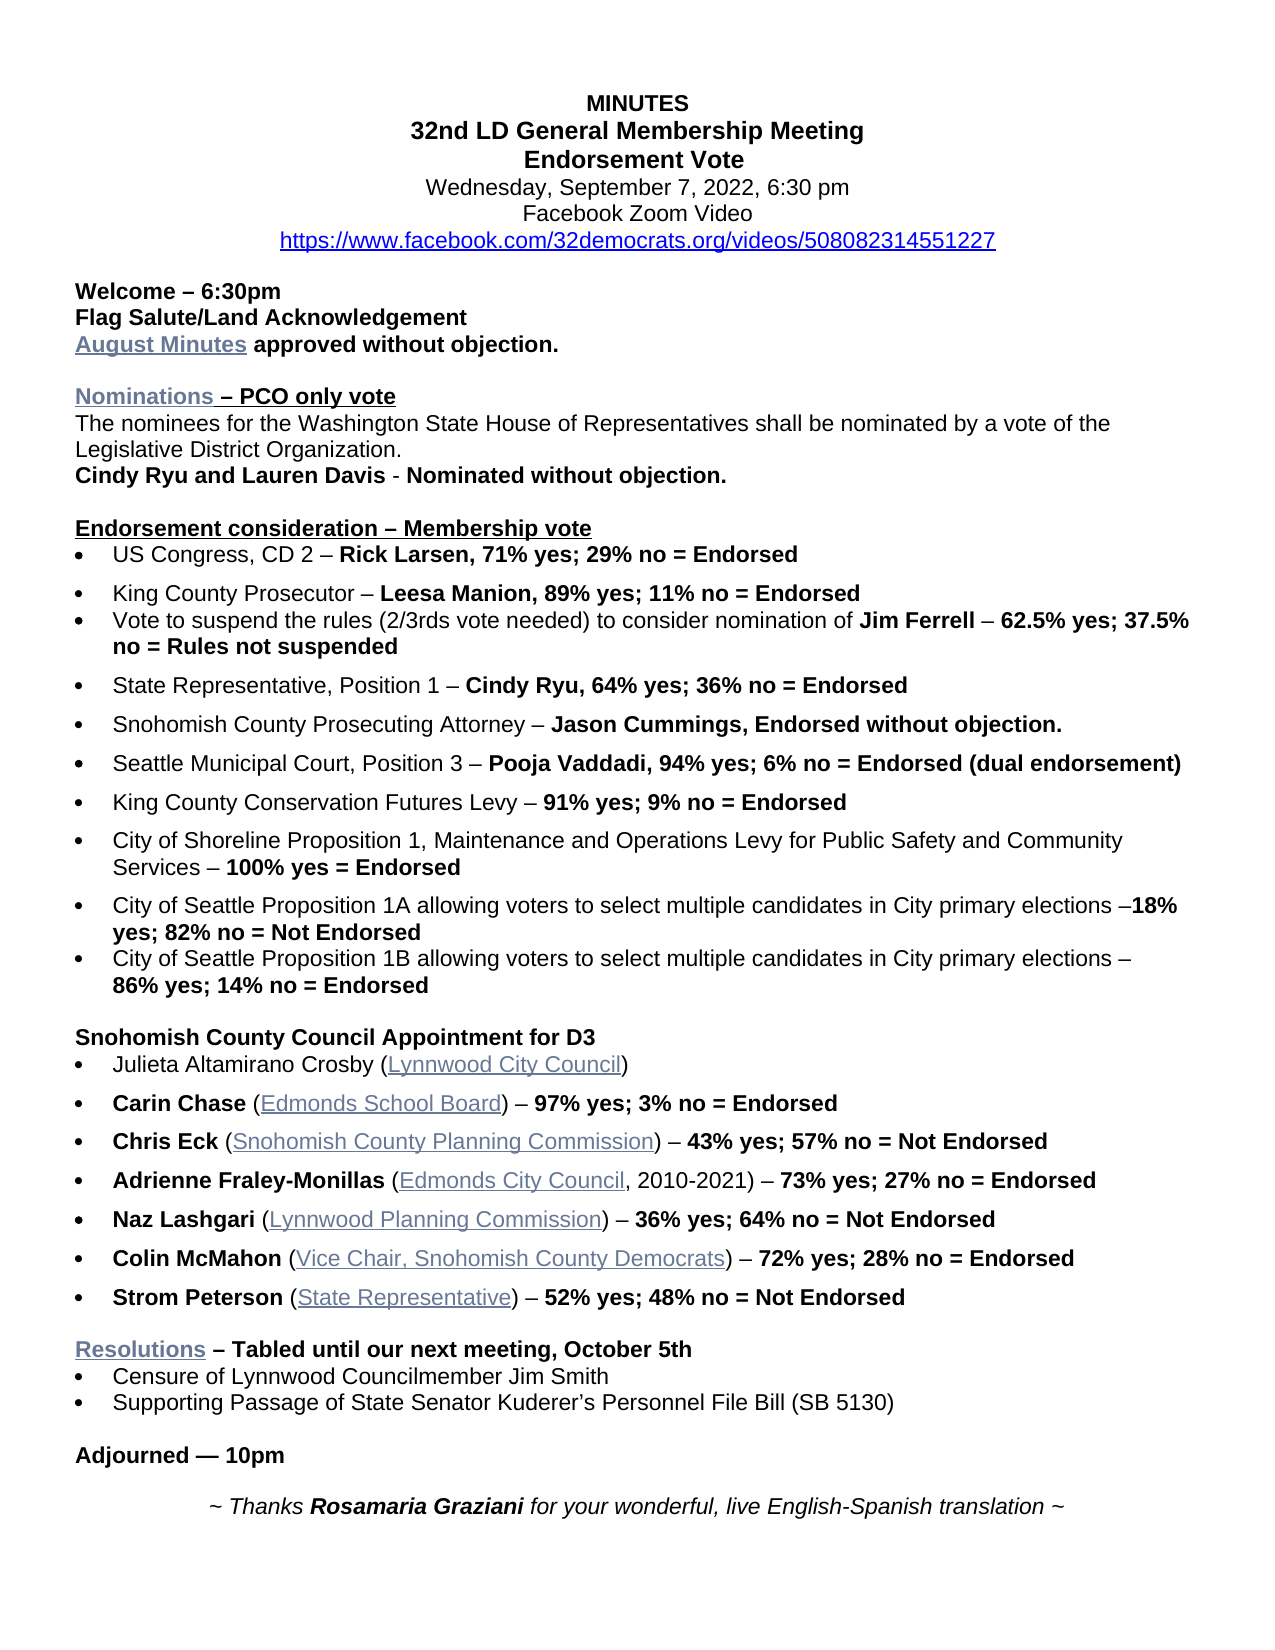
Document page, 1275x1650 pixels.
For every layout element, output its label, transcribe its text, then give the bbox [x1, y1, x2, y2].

list King County Prosecutor – Leesa Manion, 89% yes; 11% no = Endorsed [75, 580, 1200, 607]
list Chris Eck (Snohomish County Planning Commission) – 43% yes; 57% no = Not Endorsed [75, 1128, 1200, 1155]
text 32nd LD General Membership Meeting [75, 116, 1200, 145]
text Nominations – PCO only vote [75, 357, 1200, 410]
list Vote to suspend the rules (2/3rds vote needed) to consider nomination of Jim Ferrell – 62.5% yes; 37.5% no = Rules not suspended [75, 607, 1200, 659]
list King County Conservation Futures Levy – 91% yes; 9% no = Endorsed [75, 788, 1200, 815]
list Seattle Municipal Court, Position 3 – Pooja Vaddadi, 94% yes; 6% no = Endorsed (dual endorsement) [75, 749, 1200, 776]
text Adjourned — 10pm [75, 1416, 1200, 1468]
list Supporting Passage of State Senator Kuderer’s Personnel File Bill (SB 5130) [75, 1389, 1200, 1416]
text Endorsement consideration – Membership vote [75, 515, 1200, 541]
text Facebook Zoom Video [75, 200, 1200, 227]
text Resolutions – Tabled until our next meeting, October 5th [75, 1336, 1200, 1363]
list Strom Peterson (State Representative) – 52% yes; 48% no = Not Endorsed [75, 1284, 1200, 1310]
list Adrienne Fraley-Monillas (Edmonds City Council, 2010-2021) – 73% yes; 27% no = Endorsed [75, 1167, 1200, 1193]
text The nominees for the Washington State House of Representatives shall be nominated by a vote of the Legislative District Organization. [75, 410, 1200, 462]
list City of Seattle Proposition 1A allowing voters to select multiple candidates in City primary elections –18% yes; 82% no = Not Endorsed [75, 892, 1200, 945]
list State Representative, Position 1 – Cindy Ryu, 64% yes; 36% no = Endorsed [75, 672, 1200, 698]
list Julieta Altamirano Crosby (Lynnwood City Council) [75, 1051, 1200, 1077]
list Naz Lashgari (Lynnwood Planning Commission) – 36% yes; 64% no = Not Endorsed [75, 1206, 1200, 1232]
text 86% yes; 14% no = Endorsed [112, 972, 1200, 998]
text Snohomish County Council Appointment for D3 [75, 998, 1200, 1051]
text MINUTES [75, 90, 1200, 116]
text Endorsement Vote Wednesday, September 7, 2022, 6:30 pm [75, 145, 1200, 200]
text Flag Salute/Land Acknowledgement August Minutes approved without objection. [75, 304, 1200, 357]
list City of Seattle Proposition 1B allowing voters to select multiple candidates in City primary elections – [75, 945, 1200, 972]
text ~ Thanks Rosamaria Graziani for your wonderful, live English-Spanish translation ~ [75, 1493, 1200, 1519]
list Carin Chase (Edmonds School Board) – 97% yes; 3% no = Endorsed [75, 1089, 1200, 1116]
text https://www.facebook.com/32democrats.org/videos/508082314551227 [75, 227, 1200, 253]
text Cindy Ryu and Lauren Davis - Nominated without objection. [75, 462, 1200, 489]
text Welcome – 6:30pm [75, 278, 1200, 304]
list US Congress, CD 2 – Rick Larsen, 71% yes; 29% no = Endorsed [75, 541, 1200, 568]
list Colin McMahon (Vice Chair, Snohomish County Democrats) – 72% yes; 28% no = Endorsed [75, 1245, 1200, 1271]
list Censure of Lynnwood Councilmember Jim Smith [75, 1363, 1200, 1389]
list City of Shoreline Proposition 1, Maintenance and Operations Levy for Public Safety and Community Services – 100% yes = Endorsed [75, 827, 1200, 880]
list Snohomish County Prosecuting Attorney – Jason Cummings, Endorsed without objection. [75, 711, 1200, 737]
